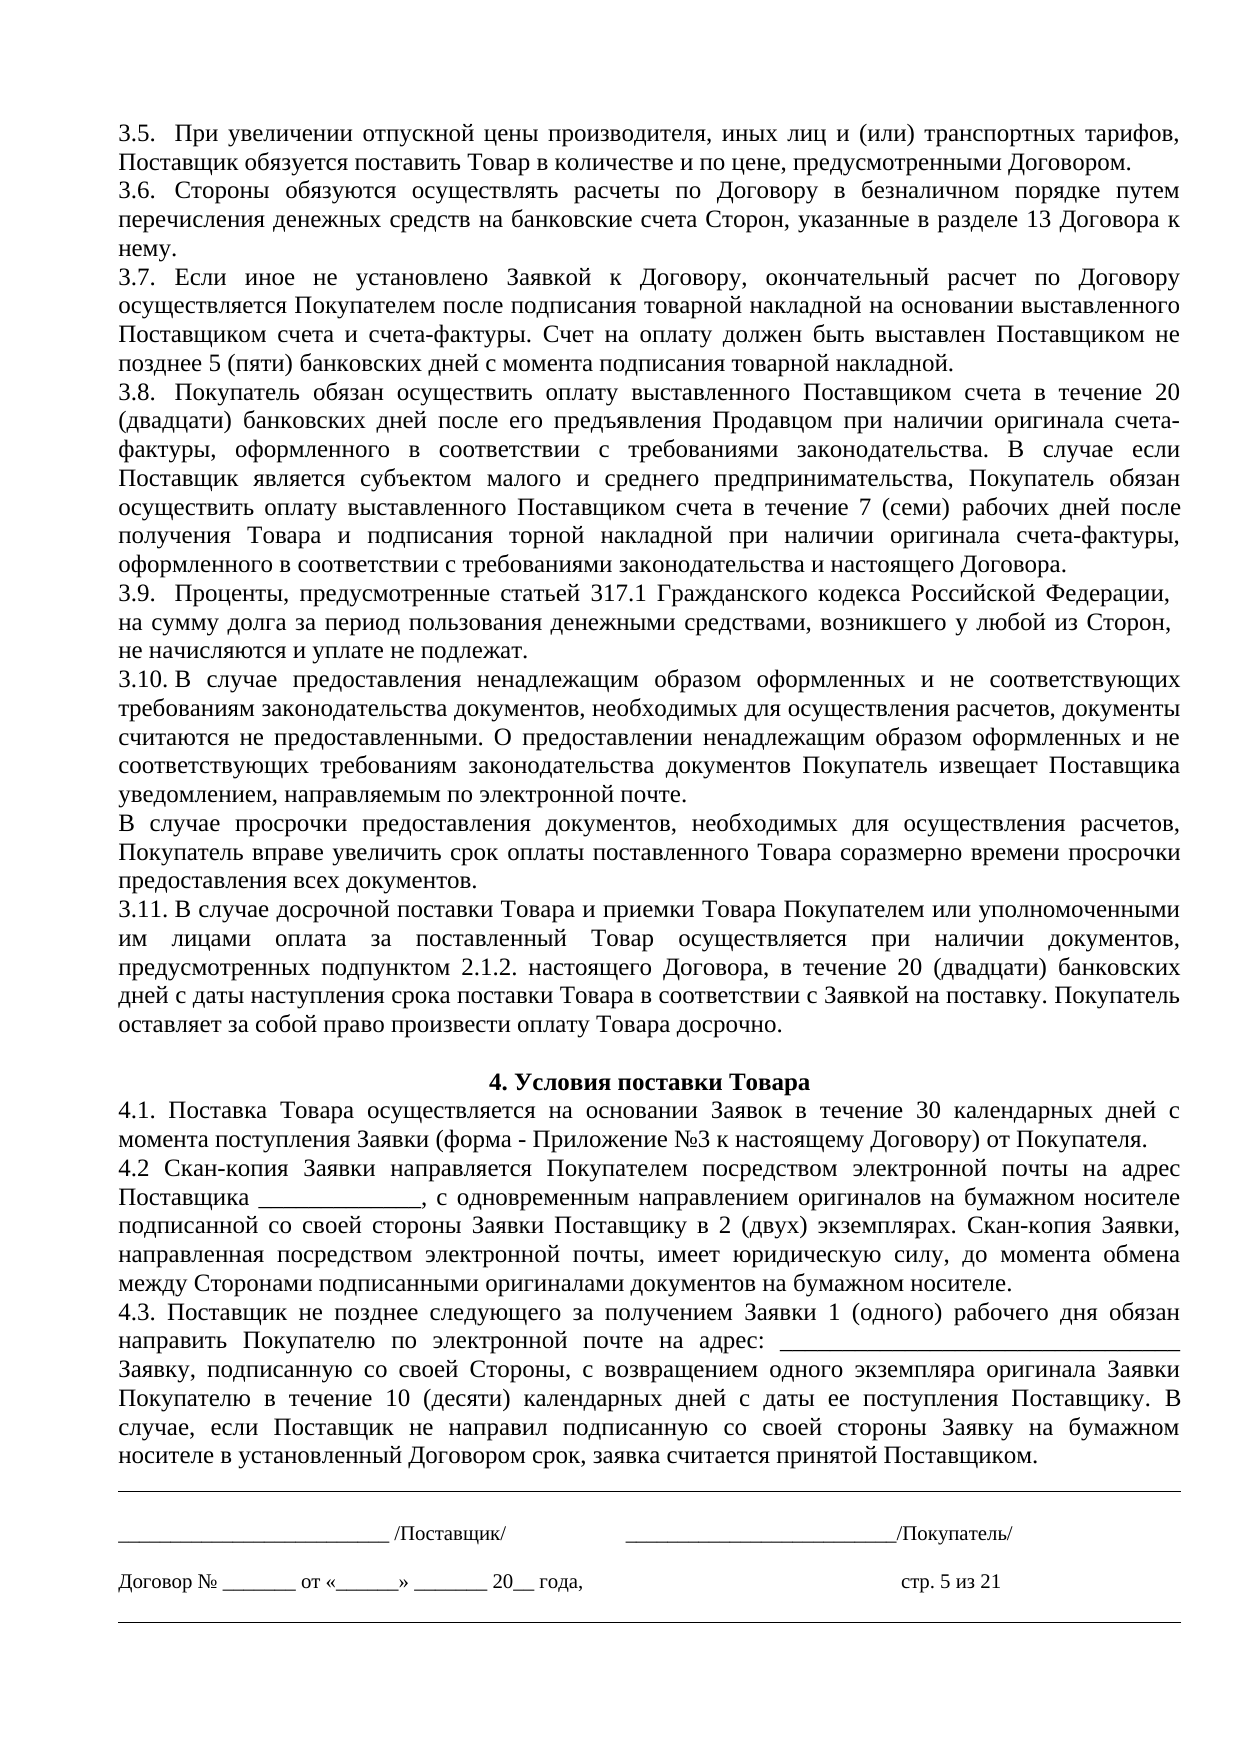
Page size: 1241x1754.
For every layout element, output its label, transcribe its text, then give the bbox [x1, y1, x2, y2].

text 4.2 Скан-копия Заявки направляется Покупателем посредством электронной почты на адрес Поставщика _____________, с одновременным направлением оригиналов на бумажном носителе подписанной со своей стороны Заявки Поставщику в 2 (двух) экземплярах. Скан-копия Заявки, направленная посредством электронной почты, имеет юридическую силу, до момента обмена между Сторонами подписанными оригиналами документов на бумажном носителе. [118, 1153, 1181, 1297]
list Покупатель обязан осуществить оплату выставленного Поставщиком счета в течение 20 (двадцати) банковских дней после его предъявления Продавцом при наличии оригинала счета-фактуры, оформленного в соответствии с требованиями законодательства. В случае если Поставщик является субъектом малого и среднего предпринимательства, Покупатель обязан осуществить оплату выставленного Поставщиком счета в течение 7 (семи) рабочих дней после получения Товара и подписания торной накладной при наличии оригинала счета-фактуры, оформленного в соответствии с требованиями законодательства и настоящего Договора. [118, 377, 1181, 578]
text 4.3. Поставщик не позднее следующего за получением Заявки 1 (одного) рабочего дня обязан направить Покупателю по электронной почте на адрес: ________________________________ Заявку, подписанную со своей Стороны, с возвращением одного экземпляра оригинала Заявки Покупателю в течение 10 (десяти) календарных дней с даты ее поступления Поставщику. В случае, если Поставщик не направил подписанную со своей стороны Заявку на бумажном носителе в установленный Договором срок, заявка считается принятой Поставщиком. [118, 1297, 1181, 1469]
list Если иное не установлено Заявкой к Договору, окончательный расчет по Договору осуществляется Покупателем после подписания товарной накладной на основании выставленного Поставщиком счета и счета-фактуры. Счет на оплату должен быть выставлен Поставщиком не позднее 5 (пяти) банковских дней с момента подписания товарной накладной. [118, 262, 1181, 377]
list Проценты, предусмотренные статьей 317.1 Гражданского кодекса Российской Федерации, на сумму долга за период пользования денежными средствами, возникшего у любой из Сторон, не начисляются и уплате не подлежат. [118, 578, 1181, 664]
text В случае просрочки предоставления документов, необходимых для осуществления расчетов, Покупатель вправе увеличить срок оплаты поставленного Товара соразмерно времени просрочки предоставления всех документов. [118, 808, 1181, 894]
text 4.1. Поставка Товара осуществляется на основании Заявок в течение 30 календарных дней с момента поступления Заявки (форма - Приложение №3 к настоящему Договору) от Покупателя. [118, 1096, 1181, 1153]
list В случае предоставления ненадлежащим образом оформленных и не соответствующих требованиям законодательства документов, необходимых для осуществления расчетов, документы считаются не предоставленными. О предоставлении ненадлежащим образом оформленных и не соответствующих требованиям законодательства документов Покупатель извещает Поставщика уведомлением, направляемым по электронной почте. [118, 664, 1181, 808]
list В случае досрочной поставки Товара и приемки Товара Покупателем или уполномоченными им лицами оплата за поставленный Товар осуществляется при наличии документов, предусмотренных подпунктом 2.1.2. настоящего Договора, в течение 20 (двадцати) банковских дней с даты наступления срока поставки Товара в соответствии с Заявкой на поставку. Покупатель оставляет за собой право произвести оплату Товара досрочно. [118, 894, 1181, 1038]
list При увеличении отпускной цены производителя, иных лиц и (или) транспортных тарифов, Поставщик обязуется поставить Товар в количестве и по цене, предусмотренными Договором. [118, 118, 1181, 176]
text 4. Условия поставки Товара [118, 1067, 1181, 1096]
list Стороны обязуются осуществлять расчеты по Договору в безналичном порядке путем перечисления денежных средств на банковские счета Сторон, указанные в разделе 13 Договора к нему. [118, 176, 1181, 262]
